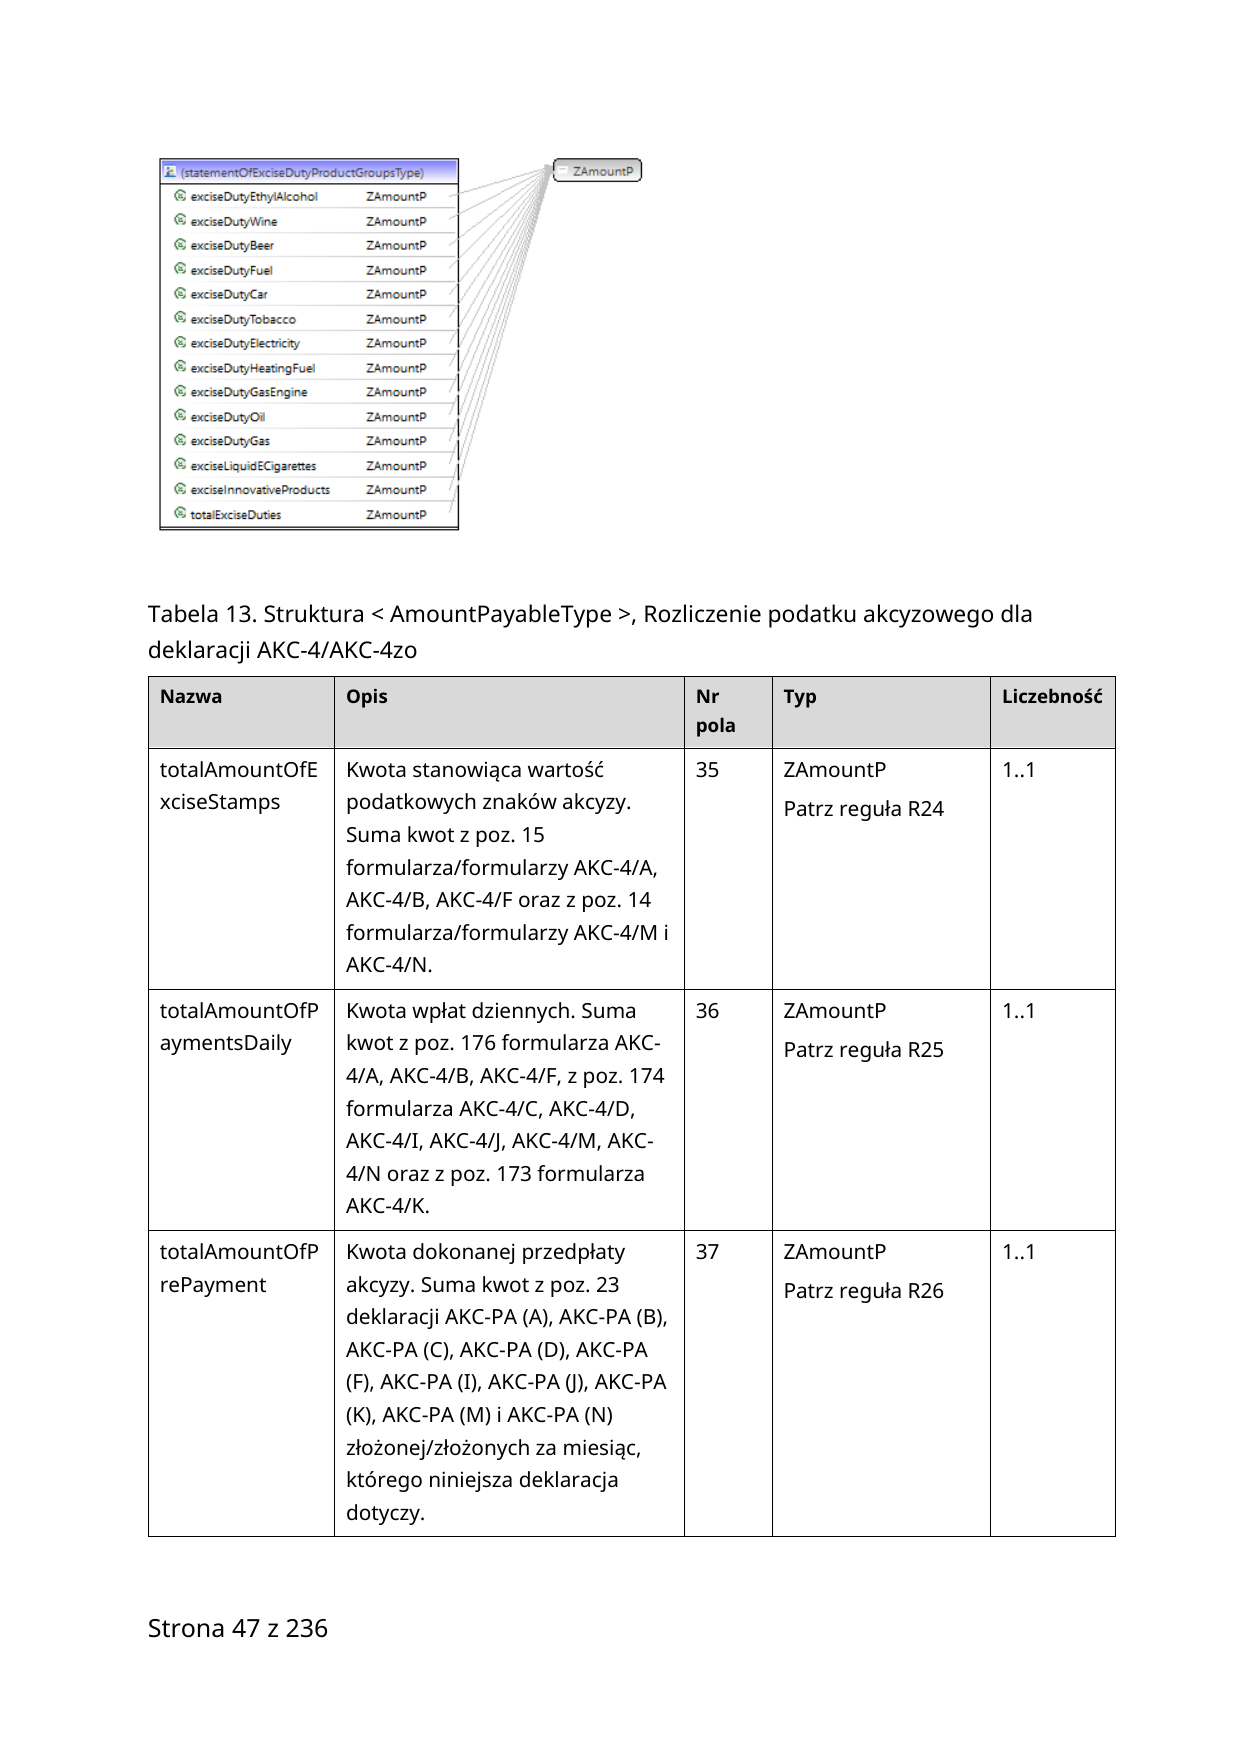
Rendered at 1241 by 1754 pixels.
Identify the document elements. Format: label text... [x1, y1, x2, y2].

table_cell 1..1 [991, 749, 1115, 989]
table_cell ZAmountP Patrz reguła R24 [773, 749, 990, 989]
table_header Nr pola [685, 677, 772, 747]
table_header Typ [773, 677, 990, 747]
table_cell 35 [685, 749, 772, 989]
table_cell 37 [685, 1231, 772, 1536]
table_cell 1..1 [991, 1231, 1115, 1536]
table_cell Kwota wpłat dziennych. Suma kwot z poz. 176 formularza AKC-4/A, AKC-4/B, AKC-4/F, z poz. 174 formularza AKC-4/C, AKC-4/D, AKC-4/I, AKC-4/J, AKC-4/M, AKC-4/N oraz z poz. 173 formularza AKC-4/K. [335, 990, 684, 1230]
table_header Nazwa [149, 677, 334, 747]
table_cell 36 [685, 990, 772, 1230]
table_cell totalAmountOfExciseStamps [149, 749, 334, 989]
table_header Opis [335, 677, 684, 747]
table_cell ZAmountP Patrz reguła R26 [773, 1231, 990, 1536]
table_cell ZAmountP Patrz reguła R25 [773, 990, 990, 1230]
table_cell Kwota dokonanej przedpłaty akcyzy. Suma kwot z poz. 23 deklaracji AKC-PA (A), AKC-PA (B), AKC-PA (C), AKC-PA (D), AKC-PA (F), AKC-PA (I), AKC-PA (J), AKC-PA (K), AKC-PA (M) i AKC-PA (N) złożonej/złożonych za miesiąc, którego niniejsza deklaracja dotyczy. [335, 1231, 684, 1536]
picture [147, 147, 661, 543]
text Tabela 13. Struktura < AmountPayableType >, Rozliczenie podatku akcyzowego dla deklaracji AKC-4/AKC-4zo [148, 598, 1092, 665]
table_cell 1..1 [991, 990, 1115, 1230]
table_cell totalAmountOfPrePayment [149, 1231, 334, 1536]
table_cell Kwota stanowiąca wartość podatkowych znaków akcyzy. Suma kwot z poz. 15 formularza/formularzy AKC-4/A, AKC-4/B, AKC-4/F oraz z poz. 14 formularza/formularzy AKC-4/M i AKC-4/N. [335, 749, 684, 989]
table_cell totalAmountOfPaymentsDaily [149, 990, 334, 1230]
table_header Liczebność [991, 677, 1115, 747]
